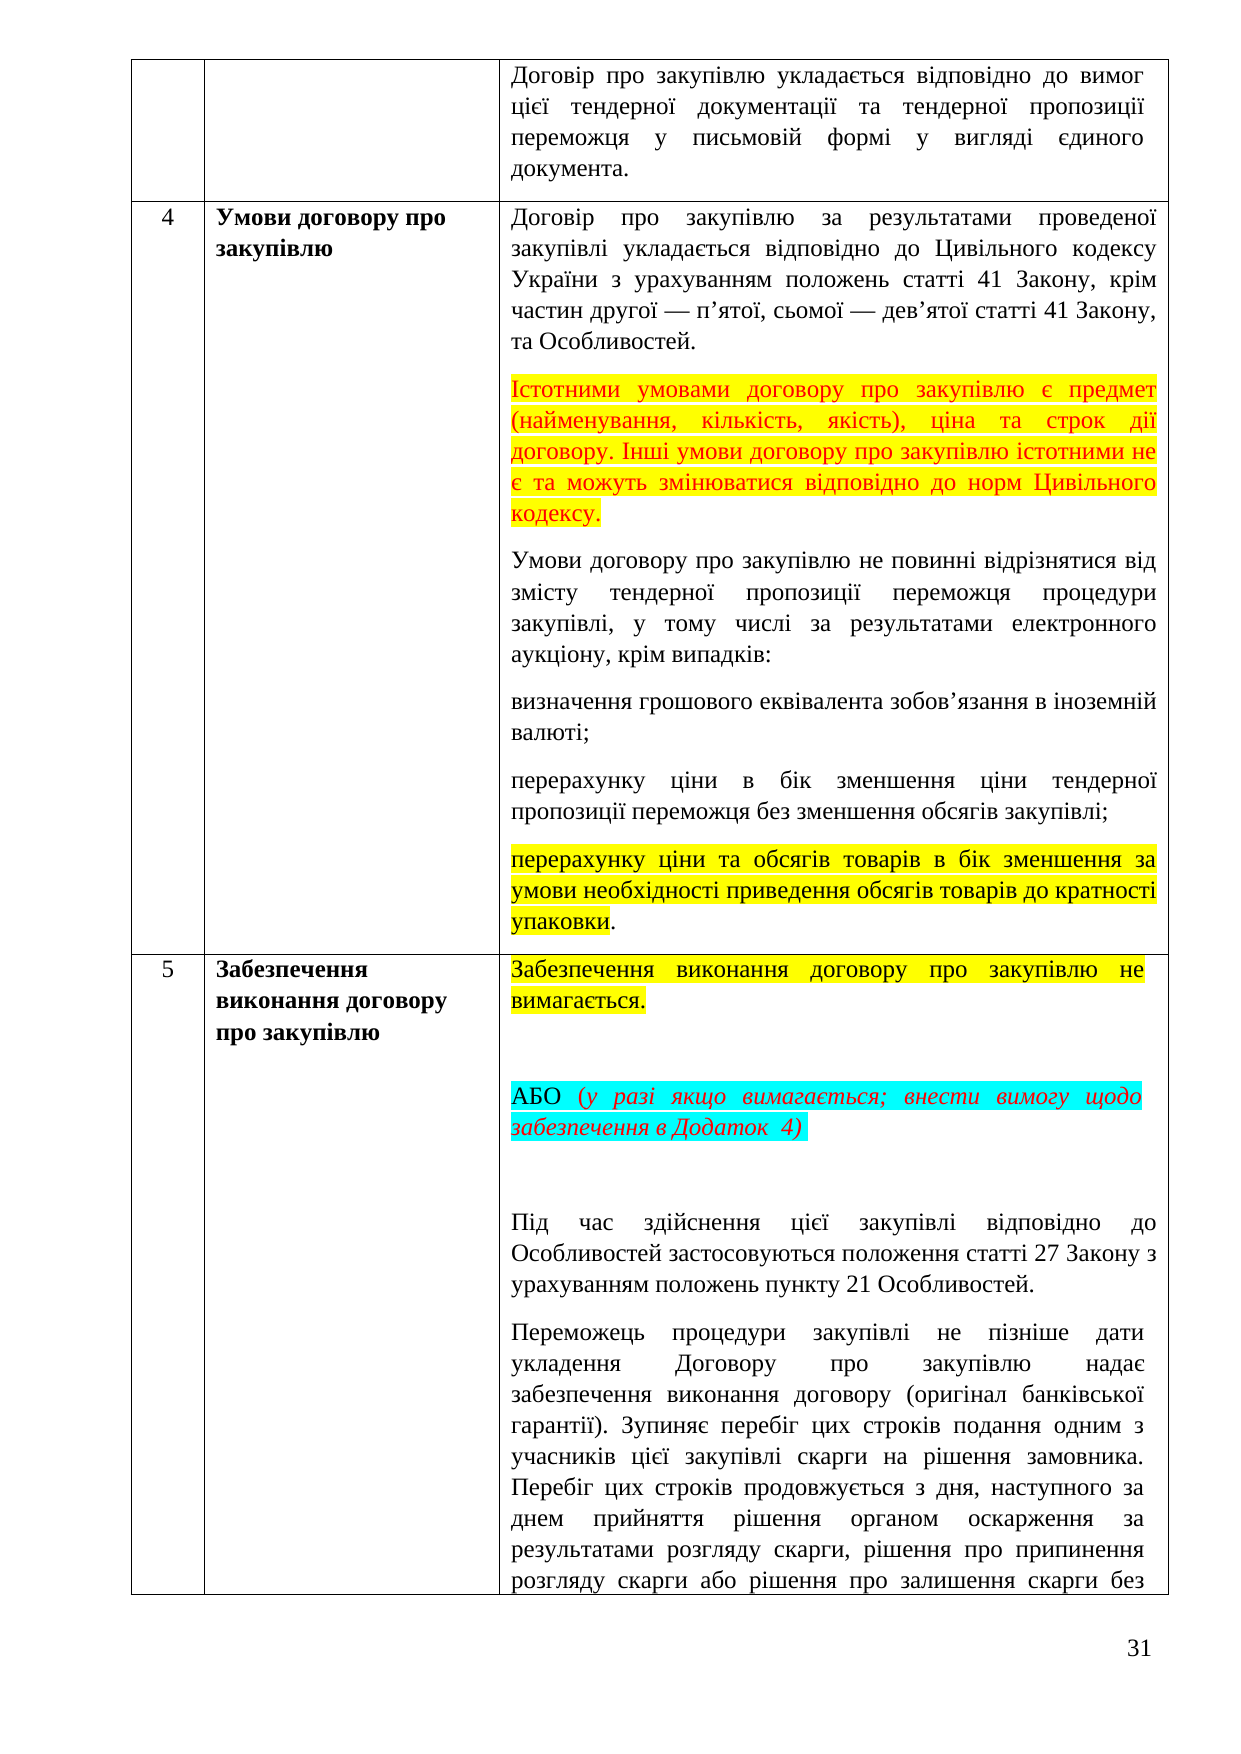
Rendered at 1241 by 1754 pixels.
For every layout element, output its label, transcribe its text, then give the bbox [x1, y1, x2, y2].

table_cell 5 [132, 955, 204, 1594]
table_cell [500, 955, 1168, 1594]
table_cell Договір про закупівлю за результатами проведеної закупівлі укладається відповідно до Цивільного кодексу України з урахуванням положень статті 41 Закону, крім частин другої — п’ятої, сьомої — дев’ятої статті 41 Закону, та Особливостей. Істотними умовами договору про закупівлю є предмет (найменування, кількість, якість), ціна та строк дії договору. Інші умови договору про закупівлю істотними не є та можуть змінюватися відповідно до норм Цивільного кодексу. Умови договору про закупівлю не повинні відрізнятися від змісту тендерної пропозиції переможця процедури закупівлі, у тому числі за результатами електронного аукціону, крім випадків: визначення грошового еквівалента зобов’язання в іноземній валюті; перерахунку ціни в бік зменшення ціни тендерної пропозиції переможця без зменшення обсягів закупівлі; перерахунку ціни та обсягів товарів в бік зменшення за умови необхідності приведення обсягів товарів до кратності упаковки. [500, 202, 1168, 953]
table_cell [500, 60, 1168, 201]
table_cell 4 [132, 202, 204, 953]
table_cell 3 [132, 60, 204, 201]
table_cell Умови договору про закупівлю [205, 202, 499, 953]
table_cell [205, 60, 499, 201]
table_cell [205, 955, 499, 1594]
